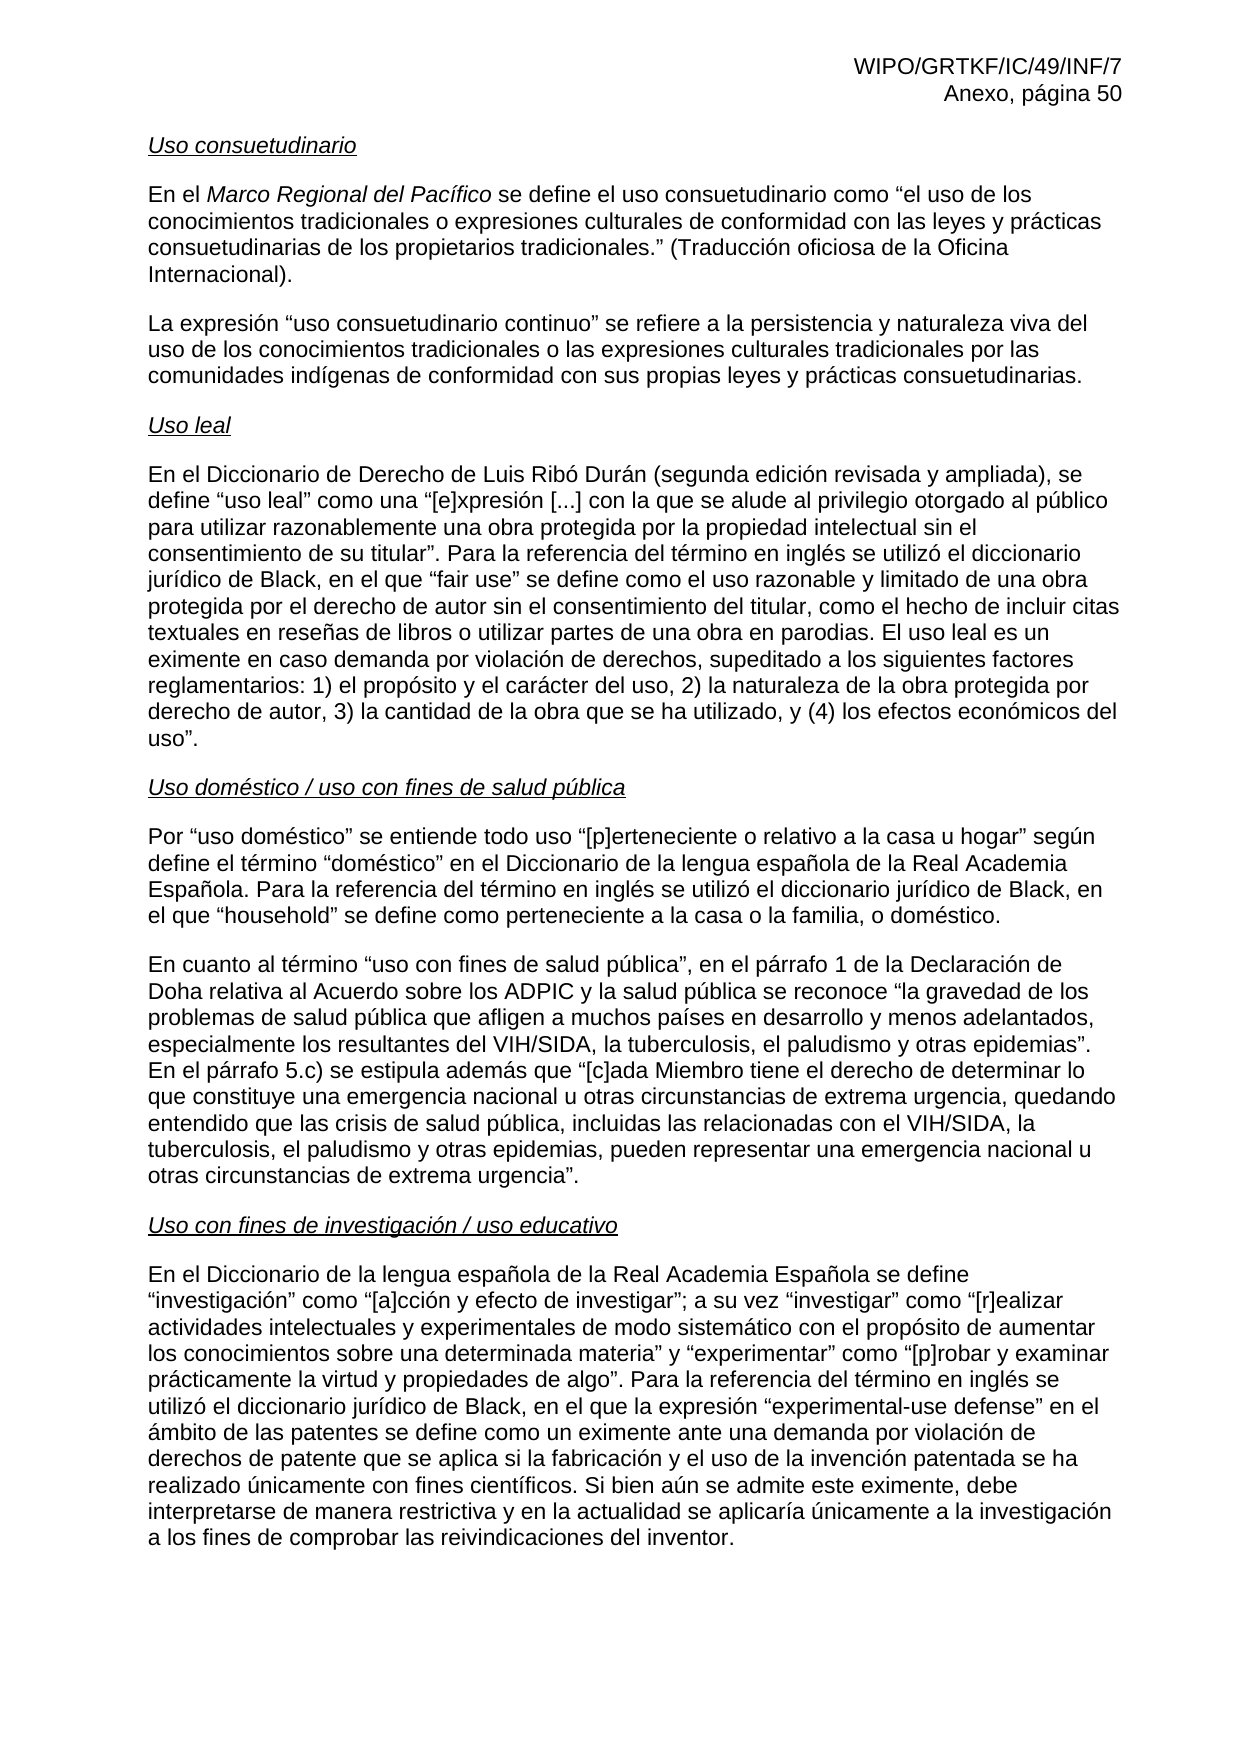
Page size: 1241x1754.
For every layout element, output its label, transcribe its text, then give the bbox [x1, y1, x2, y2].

text Por “uso doméstico” se entiende todo uso “[p]erteneciente o relativo a la casa u hogar” según define el término “doméstico” en el Diccionario de la lengua española de la Real Academia Española. Para la referencia del término en inglés se utilizó el diccionario jurídico de Black, en el que “household” se define como perteneciente a la casa o la familia, o doméstico. [148, 823, 1122, 928]
text Uso doméstico / uso con fines de salud pública [148, 774, 1122, 800]
text Uso con fines de investigación / uso educativo [148, 1212, 1122, 1238]
text Uso consuetudinario [148, 132, 1122, 158]
text La expresión “uso consuetudinario continuo” se refiere a la persistencia y naturaleza viva del uso de los conocimientos tradicionales o las expresiones culturales tradicionales por las comunidades indígenas de conformidad con sus propias leyes y prácticas consuetudinarias. [148, 310, 1122, 389]
text Uso leal [148, 412, 1122, 438]
text En cuanto al término “uso con fines de salud pública”, en el párrafo 1 de la Declaración de Doha relativa al Acuerdo sobre los ADPIC y la salud pública se reconoce “la gravedad de los problemas de salud pública que afligen a muchos países en desarrollo y menos adelantados, especialmente los resultantes del VIH/SIDA, la tuberculosis, el paludismo y otras epidemias”. En el párrafo 5.c) se estipula además que “[c]ada Miembro tiene el derecho de determinar lo que constituye una emergencia nacional u otras circunstancias de extrema urgencia, quedando entendido que las crisis de salud pública, incluidas las relacionadas con el VIH/SIDA, la tuberculosis, el paludismo y otras epidemias, pueden representar una emergencia nacional u otras circunstancias de extrema urgencia”. [148, 951, 1122, 1189]
text En el Diccionario de la lengua española de la Real Academia Española se define “investigación” como “[a]cción y efecto de investigar”; a su vez “investigar” como “[r]ealizar actividades intelectuales y experimentales de modo sistemático con el propósito de aumentar los conocimientos sobre una determinada materia” y “experimentar” como “[p]robar y examinar prácticamente la virtud y propiedades de algo”. Para la referencia del término en inglés se utilizó el diccionario jurídico de Black, en el que la expresión “experimental-use defense” en el ámbito de las patentes se define como un eximente ante una demanda por violación de derechos de patente que se aplica si la fabricación y el uso de la invención patentada se ha realizado únicamente con fines científicos. Si bien aún se admite este eximente, debe interpretarse de manera restrictiva y en la actualidad se aplicaría únicamente a la investigación a los fines de comprobar las reivindicaciones del inventor. [148, 1261, 1122, 1551]
text En el Marco Regional del Pacífico se define el uso consuetudinario como “el uso de los conocimientos tradicionales o expresiones culturales de conformidad con las leyes y prácticas consuetudinarias de los propietarios tradicionales.” (Traducción oficiosa de la Oficina Internacional). [148, 181, 1122, 287]
text En el Diccionario de Derecho de Luis Ribó Durán (segunda edición revisada y ampliada), se define “uso leal” como una “[e]xpresión [...] con la que se alude al privilegio otorgado al público para utilizar razonablemente una obra protegida por la propiedad intelectual sin el consentimiento de su titular”. Para la referencia del término en inglés se utilizó el diccionario jurídico de Black, en el que “fair use” se define como el uso razonable y limitado de una obra protegida por el derecho de autor sin el consentimiento del titular, como el hecho de incluir citas textuales en reseñas de libros o utilizar partes de una obra en parodias. El uso leal es un eximente en caso demanda por violación de derechos, supeditado a los siguientes factores reglamentarios: 1) el propósito y el carácter del uso, 2) la naturaleza de la obra protegida por derecho de autor, 3) la cantidad de la obra que se ha utilizado, y (4) los efectos económicos del uso”. [148, 461, 1122, 751]
